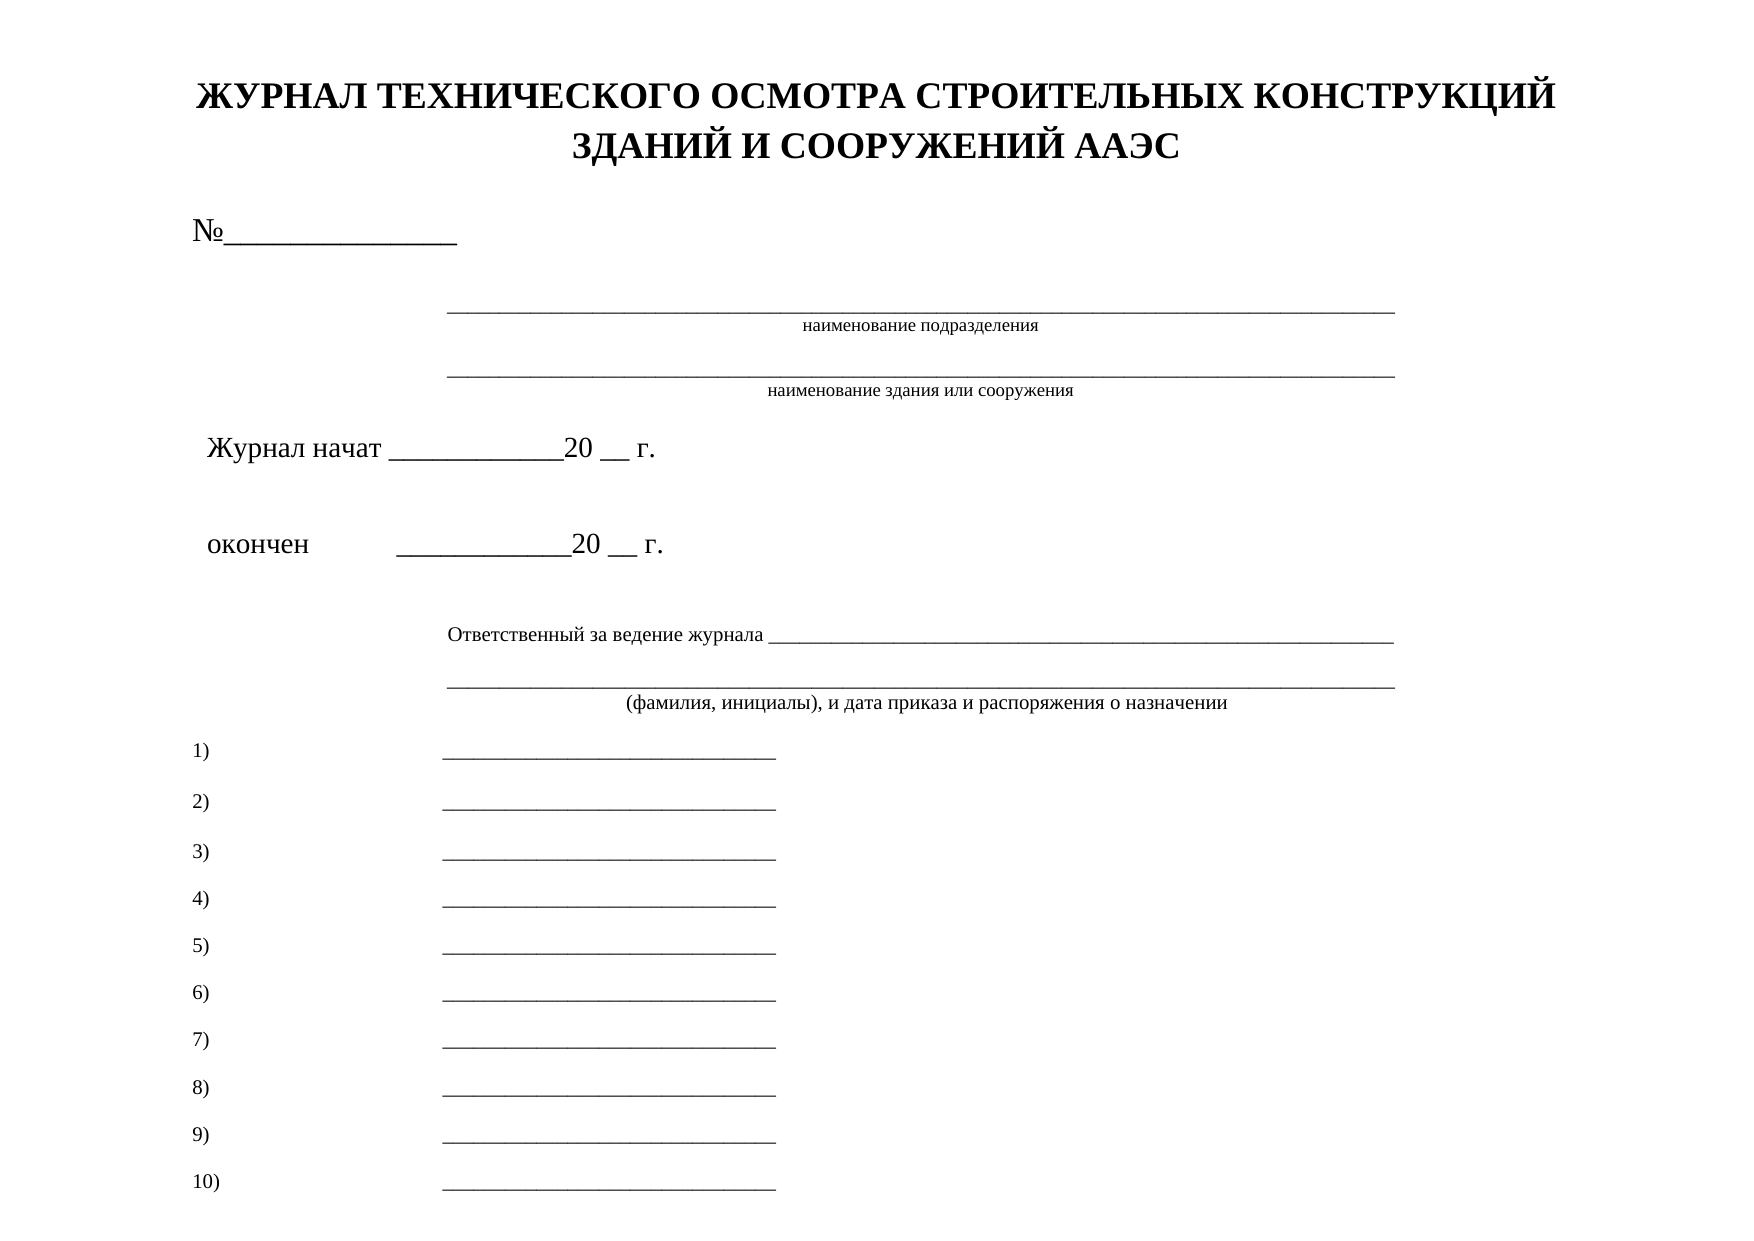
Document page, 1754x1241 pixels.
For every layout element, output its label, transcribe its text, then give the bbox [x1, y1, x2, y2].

text Журнал начат ____________20 __ г. [118, 430, 1634, 463]
list ________________________________ [192, 1170, 1634, 1193]
text Ответственный за ведение журнала ____________________________________________________________ [118, 623, 1634, 646]
list ________________________________ [192, 887, 1634, 910]
text окончен ____________20 __ г. [118, 526, 1634, 560]
text №______________ [118, 211, 1634, 249]
text ___________________________________________________________________________________________ [118, 357, 1634, 380]
text ___________________________________________________________________________________________ [118, 293, 1634, 316]
text наименование здания или сооружения [118, 380, 1634, 400]
text ___________________________________________________________________________________________ [118, 669, 1634, 691]
text наименование подразделения [118, 316, 1634, 336]
list ________________________________ [192, 1123, 1634, 1146]
list ________________________________ [192, 841, 1634, 863]
list ________________________________ [192, 1076, 1634, 1099]
list ________________________________ [192, 934, 1634, 957]
list ________________________________ [192, 981, 1634, 1004]
text (фамилия, инициалы), и дата приказа и распоряжения о назначении [192, 691, 1574, 714]
text ЖУРНАЛ ТЕХНИЧЕСКОГО ОСМОТРА СТРОИТЕЛЬНЫХ КОНСТРУКЦИЙ ЗДАНИЙ И СООРУЖЕНИЙ ААЭС [118, 74, 1634, 167]
list ________________________________ [192, 739, 1634, 762]
list ________________________________ [192, 1028, 1634, 1051]
list ________________________________ [192, 790, 1634, 813]
